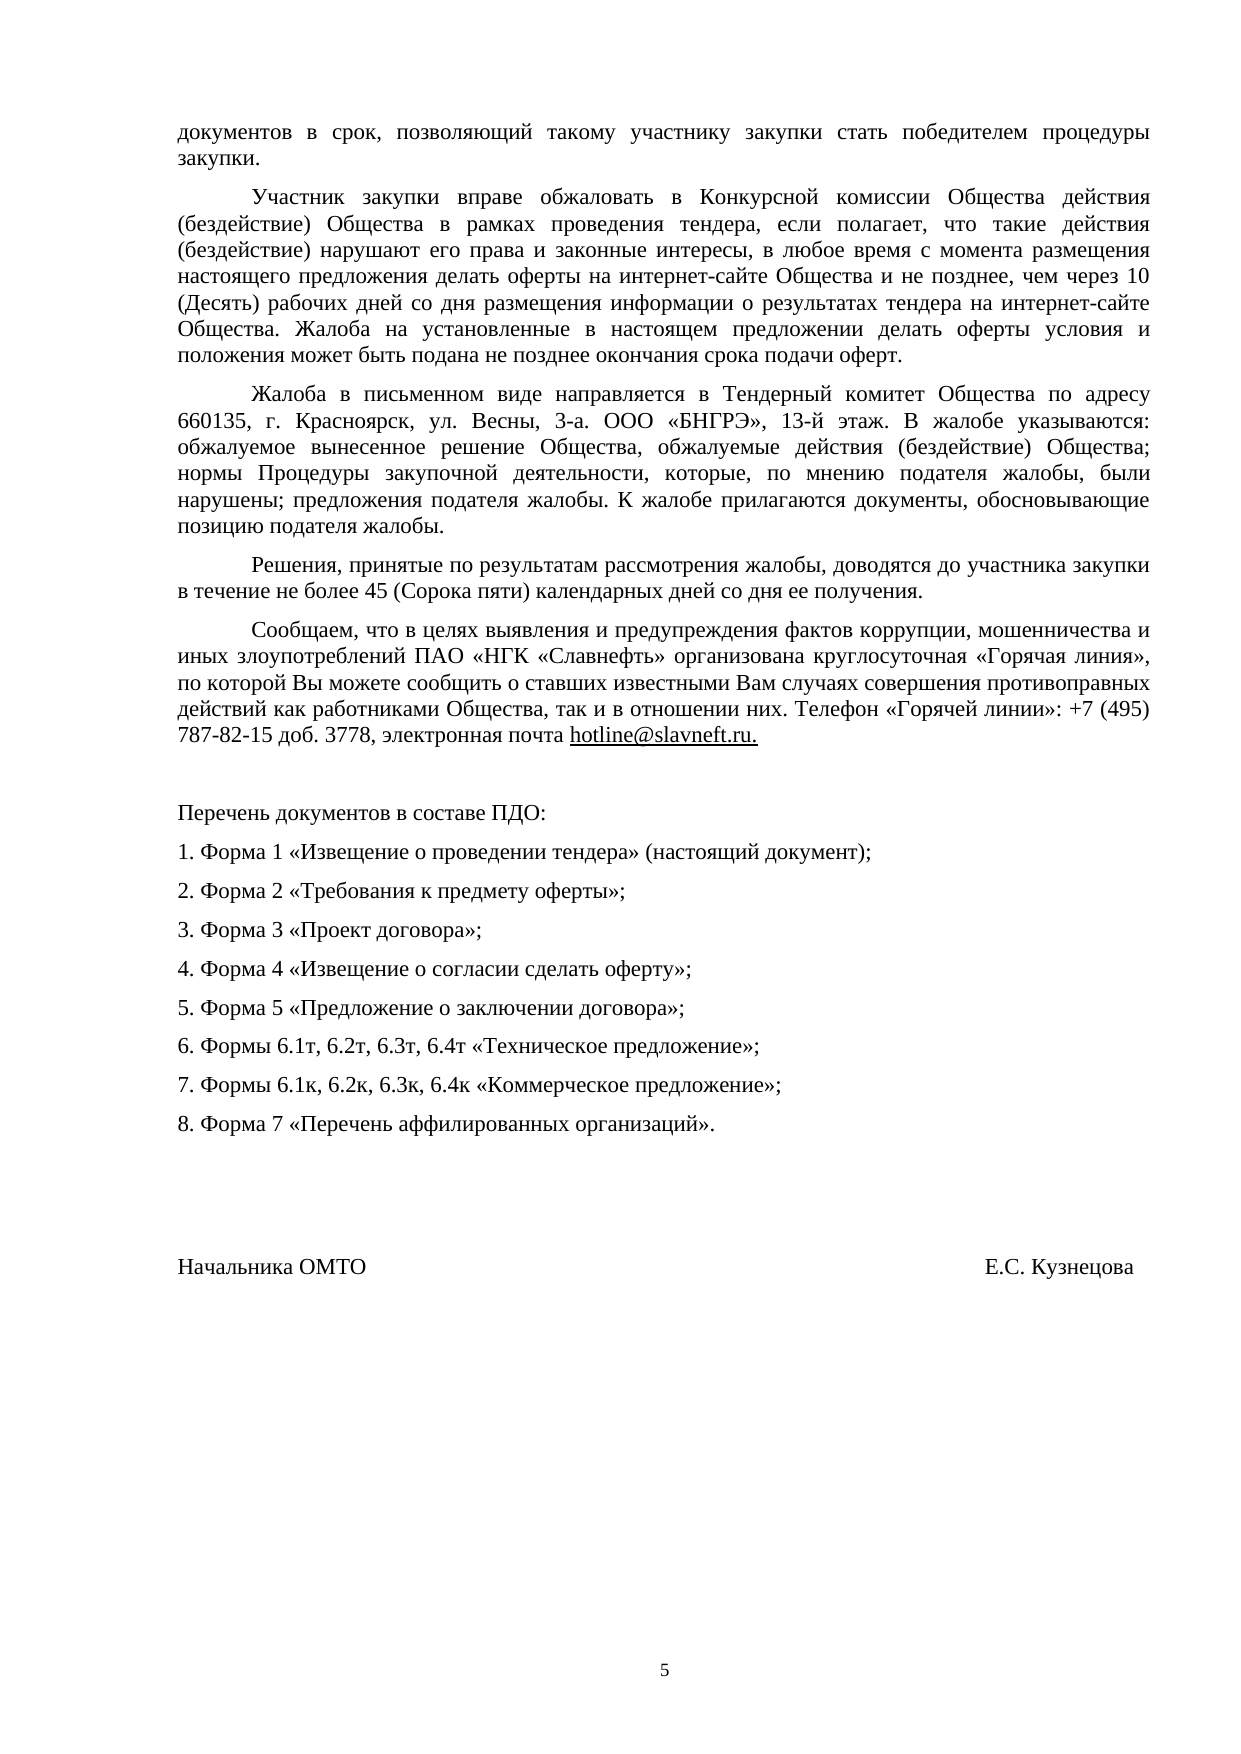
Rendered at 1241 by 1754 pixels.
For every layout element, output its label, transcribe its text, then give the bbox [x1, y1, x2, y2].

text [177, 118, 1152, 171]
text 7. Формы 6.1к, 6.2к, 6.3к, 6.4к «Коммерческое предложение»; [177, 1071, 1152, 1098]
text 2. Форма 2 «Требования к предмету оферты»; [177, 877, 1152, 903]
text 8. Форма 7 «Перечень аффилированных организаций». [177, 1110, 1152, 1136]
text Жалоба в письменном виде направляется в Тендерный комитет Общества по адресу 660135, г. Красноярск, ул. Весны, 3-а. ООО «БНГРЭ», 13-й этаж. В жалобе указываются: обжалуемое вынесенное решение Общества, обжалуемые действия (бездействие) Общества; нормы Процедуры закупочной деятельности, которые, по мнению подателя жалобы, были нарушены; предложения подателя жалобы. К жалобе прилагаются документы, обосновывающие позицию подателя жалобы. [177, 380, 1152, 538]
text 1. Форма 1 «Извещение о проведении тендера» (настоящий документ); [177, 838, 1152, 864]
text 6. Формы 6.1т, 6.2т, 6.3т, 6.4т «Техническое предложение»; [177, 1032, 1152, 1059]
text 3. Форма 3 «Проект договора»; [177, 916, 1152, 942]
text 5. Форма 5 «Предложение о заключении договора»; [177, 993, 1152, 1020]
text Решения, принятые по результатам рассмотрения жалобы, доводятся до участника закупки в течение не более 45 (Сорока пяти) календарных дней со дня ее получения. [177, 551, 1152, 604]
text Начальника ОМТО Е.С. Кузнецова [177, 1253, 1152, 1279]
text Перечень документов в составе ПДО: [177, 799, 1152, 826]
text 4. Форма 4 «Извещение о согласии сделать оферту»; [177, 955, 1152, 981]
text Сообщаем, что в целях выявления и предупреждения фактов коррупции, мошенничества и иных злоупотреблений ПАО «НГК «Славнефть» организована круглосуточная «Горячая линия», по которой Вы можете сообщить о ставших известными Вам случаях совершения противоправных действий как работниками Общества, так и в отношении них. Телефон «Горячей линии»: +7 (495) 787-82-15 доб. 3778, электронная почта hotline@slavneft.ru. [177, 616, 1152, 748]
text Участник закупки вправе обжаловать в Конкурсной комиссии Общества действия (бездействие) Общества в рамках проведения тендера, если полагает, что такие действия (бездействие) нарушают его права и законные интересы, в любое время с момента размещения настоящего предложения делать оферты на интернет-сайте Общества и не позднее, чем через 10 (Десять) рабочих дней со дня размещения информации о результатах тендера на интернет-сайте Общества. Жалоба на установленные в настоящем предложении делать оферты условия и положения может быть подана не позднее окончания срока подачи оферт. [177, 183, 1152, 368]
